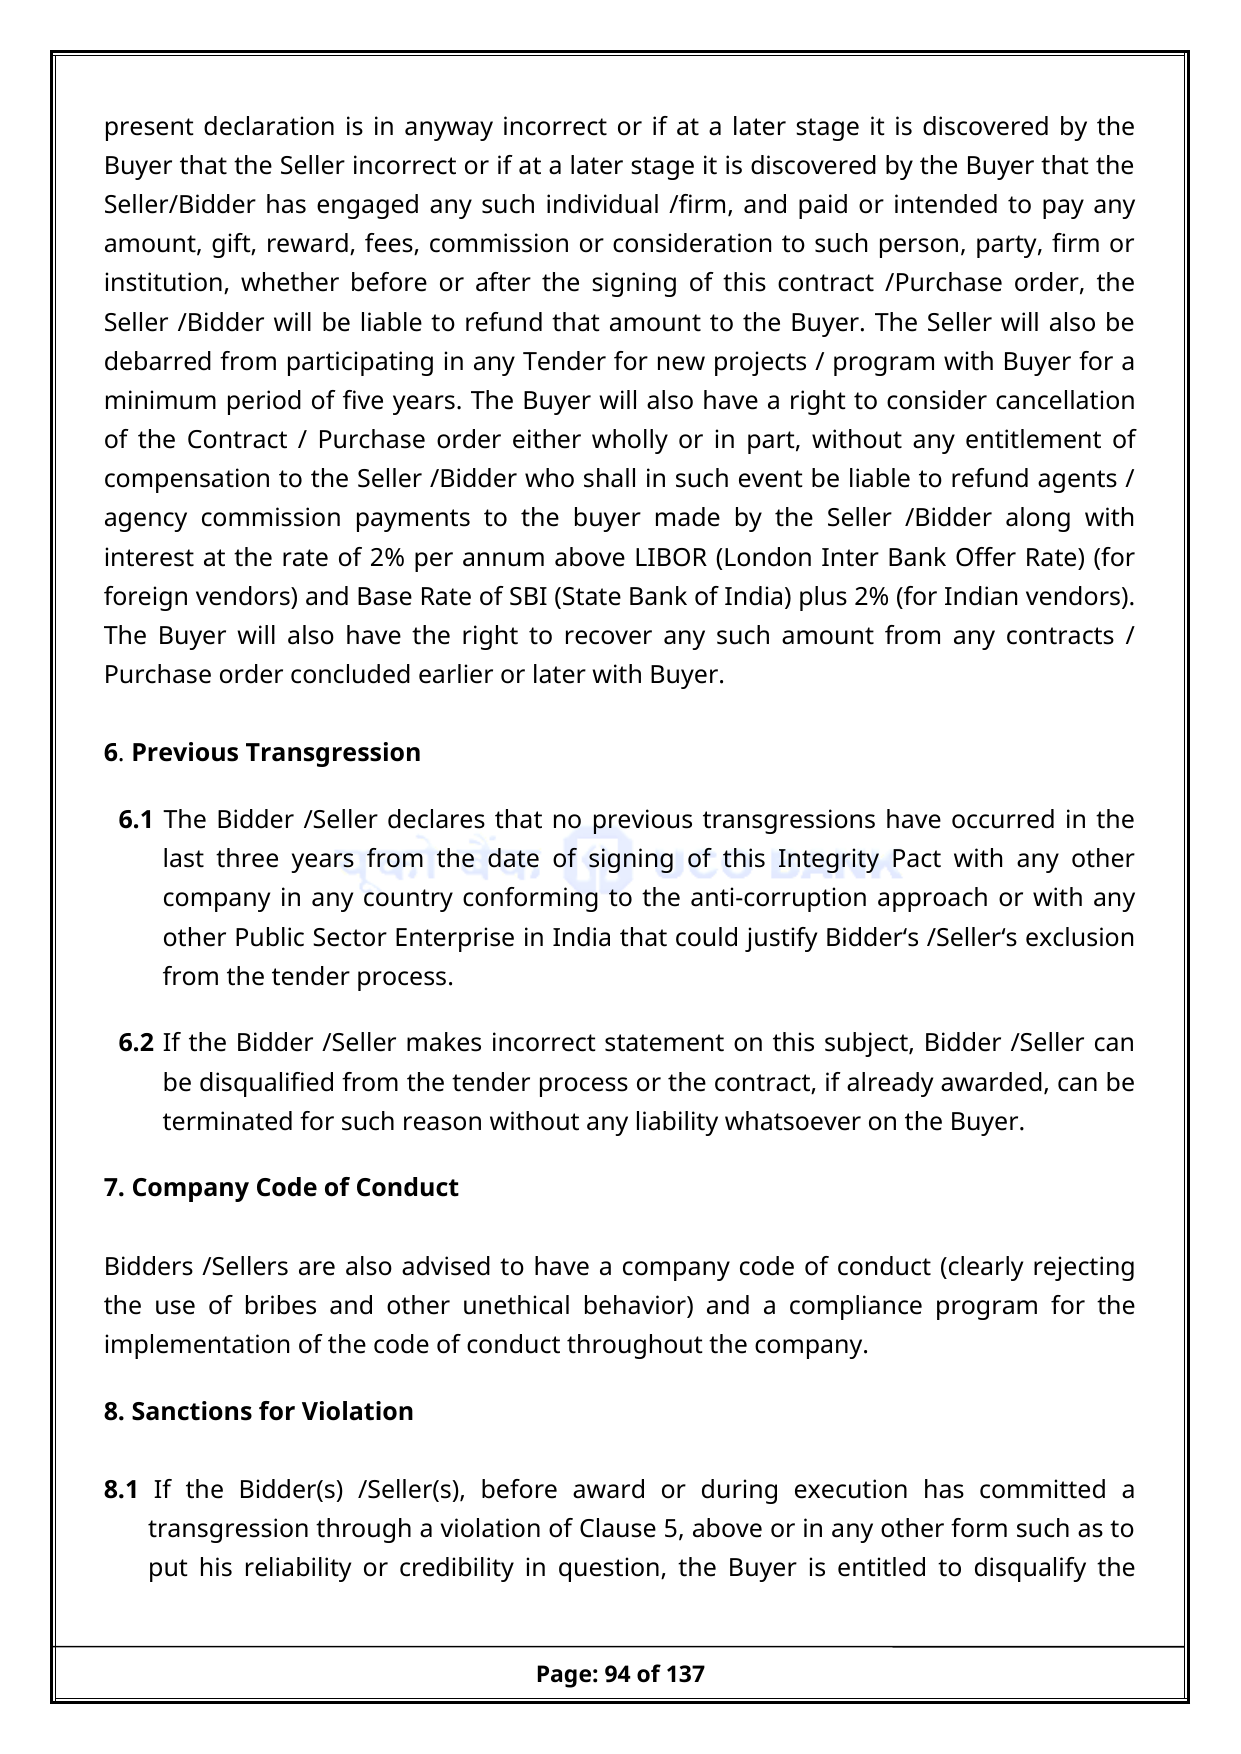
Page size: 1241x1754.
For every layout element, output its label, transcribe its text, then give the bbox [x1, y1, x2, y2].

text 7. Company Code of Conduct [103, 1170, 1137, 1204]
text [103, 108, 1137, 691]
text 8. Sanctions for Violation [103, 1393, 1137, 1427]
text Bidders /Sellers are also advised to have a company code of conduct (clearly rejecting the use of bribes and other unethical behavior) and a compliance program for the implementation of the code of conduct throughout the company. [103, 1248, 1137, 1361]
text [103, 1472, 1137, 1584]
text 6.1 The Bidder /Seller declares that no previous transgressions have occurred in the last three years from the date of signing of this Integrity Pact with any other company in any country conforming to the anti-corruption approach or with any other Public Sector Enterprise in India that could justify Bidder‘s /Seller‘s exclusion from the tender process. [118, 802, 1137, 992]
text 6. Previous Transgression [103, 735, 1137, 769]
text 6.2 If the Bidder /Seller makes incorrect statement on this subject, Bidder /Seller can be disqualified from the tender process or the contract, if already awarded, can be terminated for such reason without any liability whatsoever on the Buyer. [118, 1025, 1137, 1137]
